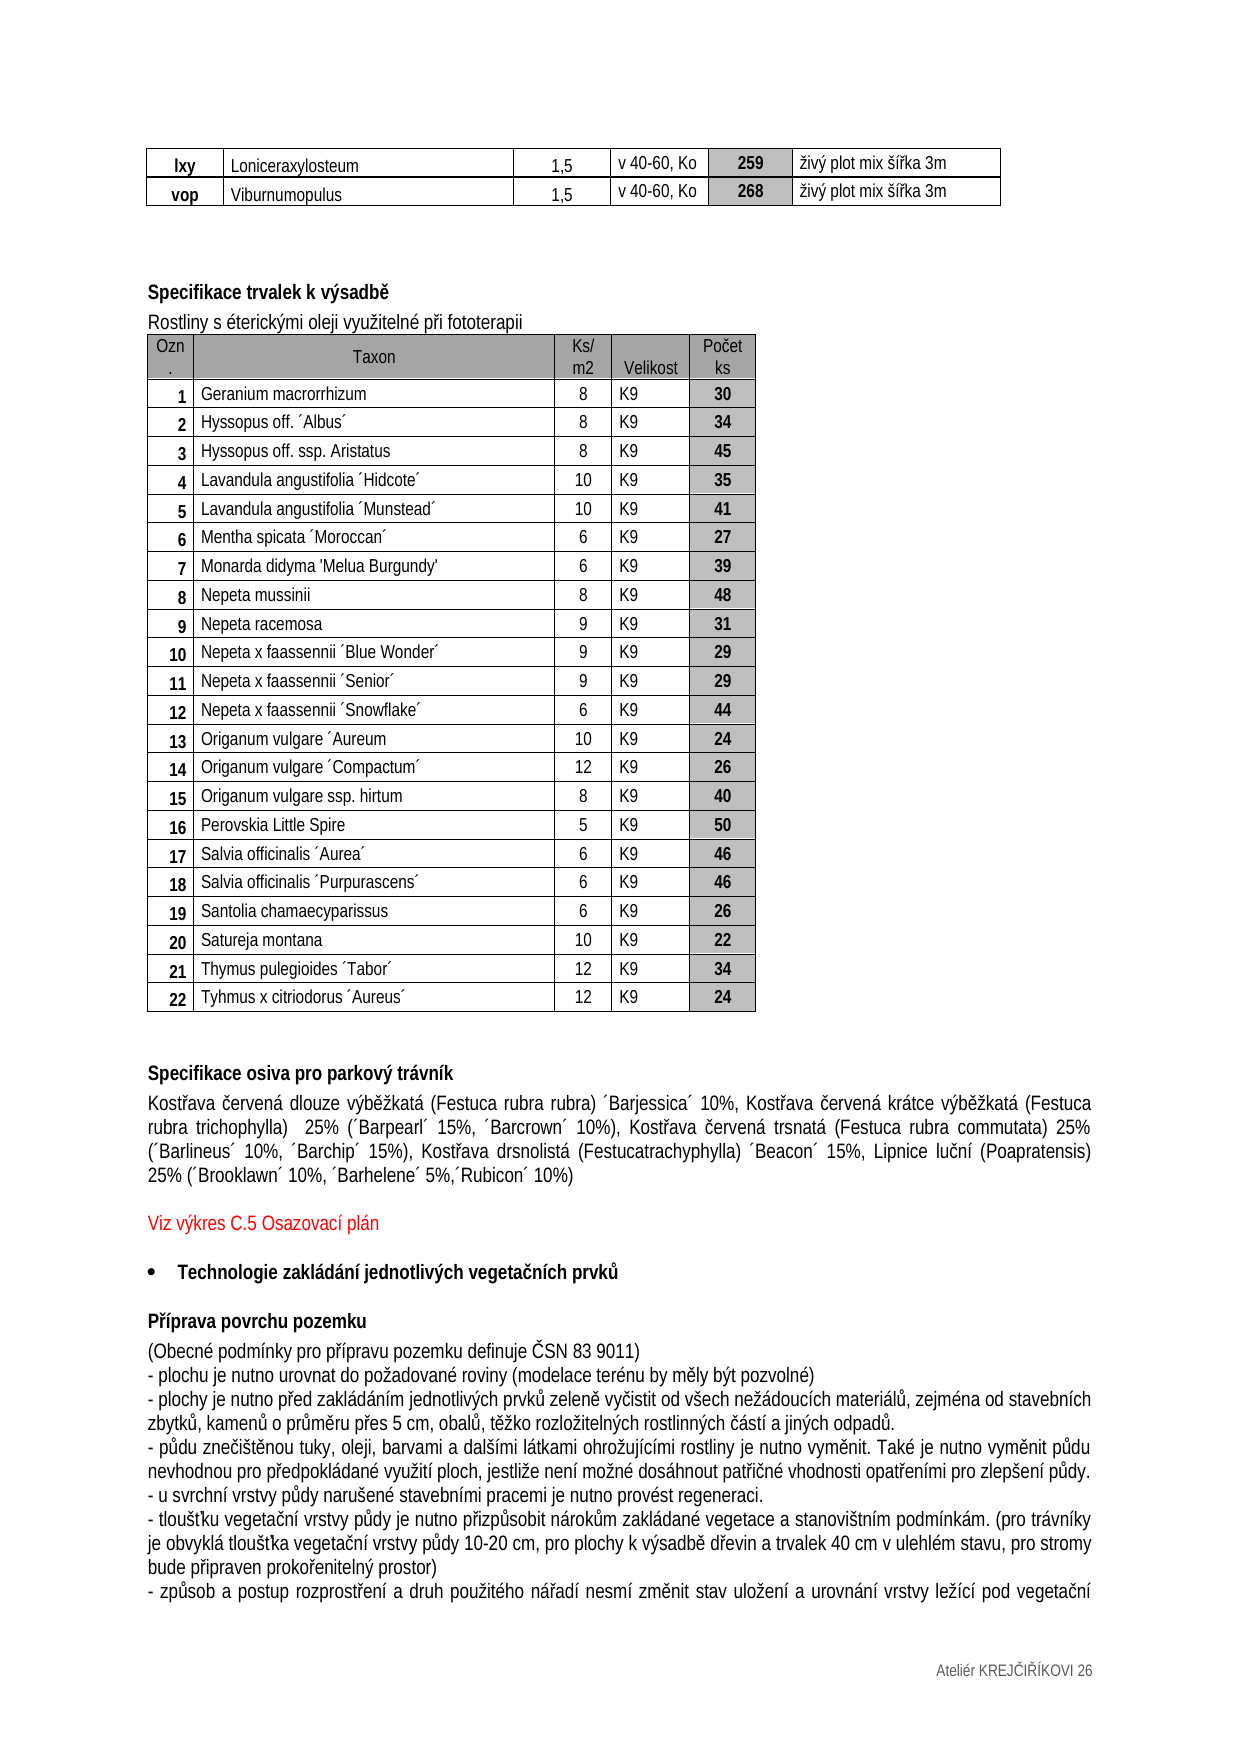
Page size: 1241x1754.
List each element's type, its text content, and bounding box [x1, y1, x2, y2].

table_cell Mentha spicata ´Moroccan´ [194, 523, 554, 551]
table_cell 50 [690, 811, 755, 838]
table_cell 9 [555, 638, 611, 666]
table_cell Satureja montana [194, 926, 554, 953]
table_cell 10 [148, 638, 193, 666]
table_cell 11 [148, 667, 193, 695]
table_cell 7 [148, 552, 193, 580]
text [148, 1579, 1093, 1603]
subtitle Specifikace osiva pro parkový trávník [148, 1061, 1093, 1085]
table_cell 46 [690, 840, 755, 867]
table_cell Origanum vulgare ´Aureum [194, 725, 554, 752]
table_cell 18 [148, 868, 193, 896]
table_cell 12 [555, 983, 611, 1011]
table_cell 17 [148, 840, 193, 867]
table_cell 3 [148, 437, 193, 465]
table_cell 9 [148, 610, 193, 637]
table_cell 45 [690, 437, 755, 465]
table_cell 12 [148, 696, 193, 723]
text (Obecné podmínky pro přípravu pozemku definuje ČSN 83 9011) [148, 1339, 1093, 1363]
table_cell 1,5 [514, 149, 610, 176]
table_cell Salvia officinalis ´Aurea´ [194, 840, 554, 867]
text Viz výkres C.5 Osazovací plán [148, 1211, 1093, 1235]
table_cell Thymus pulegioides ´Tabor´ [194, 955, 554, 982]
text - plochy je nutno před zakládáním jednotlivých prvků zeleně vyčistit od všech nežádoucích materiálů, zejména od stavebních zbytků, kamenů o průměru přes 5 cm, obalů, těžko rozložitelných rostlinných částí a jiných odpadů. [148, 1387, 1093, 1435]
table_cell Hyssopus off. ssp. Aristatus [194, 437, 554, 465]
table_cell K9 [612, 868, 689, 896]
table_cell 1 [148, 380, 193, 407]
table_cell 22 [148, 983, 193, 1011]
table_cell 34 [690, 408, 755, 436]
table_cell 8 [555, 581, 611, 608]
table_cell 8 [555, 782, 611, 810]
table_cell 2 [148, 408, 193, 436]
table_cell 30 [690, 380, 755, 407]
table_cell K9 [612, 811, 689, 838]
text Rostliny s éterickými oleji využitelné při fototerapii [148, 310, 1093, 334]
table_cell K9 [612, 983, 689, 1011]
table_cell 1,5 [514, 178, 610, 205]
table_cell 12 [555, 955, 611, 982]
text Kostřava červená dlouze výběžkatá (Festuca rubra rubra) ´Barjessica´ 10%, Kostřava červená krátce výběžkatá (Festuca rubra trichophylla) 25% (´Barpearl´ 15%, ´Barcrown´ 10%), Kostřava červená trsnatá (Festuca rubra commutata) 25% (´Barlineus´ 10%, ´Barchip´ 15%), Kostřava drsnolistá (Festucatrachyphylla) ´Beacon´ 15%, Lipnice luční (Poapratensis) 25% (´Brooklawn´ 10%, ´Barhelene´ 5%,´Rubicon´ 10%) [148, 1091, 1093, 1187]
table_cell 48 [690, 581, 755, 608]
table_cell K9 [612, 840, 689, 867]
table_cell 6 [555, 840, 611, 867]
table_cell 5 [148, 495, 193, 522]
table_header Ks/m2 [555, 335, 611, 378]
table_cell K9 [612, 725, 689, 752]
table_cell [793, 149, 1000, 176]
table_cell 10 [555, 495, 611, 522]
table_cell 40 [690, 782, 755, 810]
table_cell 19 [148, 897, 193, 925]
table_cell Tyhmus x citriodorus ´Aureus´ [194, 983, 554, 1011]
table_cell 10 [555, 466, 611, 493]
table_cell 6 [555, 552, 611, 580]
table_cell 5 [555, 811, 611, 838]
table_cell v 40-60, Ko [611, 149, 708, 176]
table_header Taxon [194, 335, 554, 378]
table_cell K9 [612, 610, 689, 637]
table_cell K9 [612, 466, 689, 493]
table_cell K9 [612, 667, 689, 695]
table_cell K9 [612, 380, 689, 407]
table_cell Salvia officinalis ´Purpurascens´ [194, 868, 554, 896]
table_cell 8 [148, 581, 193, 608]
table_cell Origanum vulgare ´Compactum´ [194, 753, 554, 781]
table_cell 35 [690, 466, 755, 493]
table_cell 10 [555, 725, 611, 752]
table_cell 27 [690, 523, 755, 551]
table_cell Perovskia Little Spire [194, 811, 554, 838]
table_cell 6 [148, 523, 193, 551]
table_cell 31 [690, 610, 755, 637]
table_cell Lavandula angustifolia ´Munstead´ [194, 495, 554, 522]
table_cell 8 [555, 437, 611, 465]
table_cell 22 [690, 926, 755, 953]
subtitle Technologie zakládání jednotlivých vegetačních prvků [148, 1260, 1093, 1284]
table_cell K9 [612, 753, 689, 781]
table_cell Nepeta x faassennii ´Blue Wonder´ [194, 638, 554, 666]
table_cell 16 [148, 811, 193, 838]
table_cell 9 [555, 610, 611, 637]
table_header Počet ks [690, 335, 755, 378]
subtitle Specifikace trvalek k výsadbě [148, 280, 1093, 304]
table_cell K9 [612, 782, 689, 810]
table_cell lxy [147, 149, 223, 176]
table_cell 39 [690, 552, 755, 580]
table_cell 9 [555, 667, 611, 695]
table_cell Nepeta x faassennii ´Senior´ [194, 667, 554, 695]
table_cell 4 [148, 466, 193, 493]
table_cell 46 [690, 868, 755, 896]
table_cell 20 [148, 926, 193, 953]
table_cell Nepeta racemosa [194, 610, 554, 637]
table_cell 6 [555, 523, 611, 551]
table_cell Loniceraxylosteum [224, 149, 513, 176]
table_cell 6 [555, 897, 611, 925]
table_cell 24 [690, 725, 755, 752]
table_cell 41 [690, 495, 755, 522]
table_cell K9 [612, 552, 689, 580]
table_cell 26 [690, 753, 755, 781]
table_cell 24 [690, 983, 755, 1011]
table_cell 15 [148, 782, 193, 810]
table_cell Hyssopus off. ´Albus´ [194, 408, 554, 436]
table_header Ozn. [148, 335, 193, 378]
table_cell K9 [612, 926, 689, 953]
table_cell 21 [148, 955, 193, 982]
table_cell 268 [709, 178, 792, 205]
table_cell K9 [612, 408, 689, 436]
table_cell 259 [709, 149, 792, 176]
text - plochu je nutno urovnat do požadované roviny (modelace terénu by měly být pozvolné) [148, 1363, 1093, 1387]
table_cell K9 [612, 696, 689, 723]
table_cell 8 [555, 380, 611, 407]
text - tloušťku vegetační vrstvy půdy je nutno přizpůsobit nárokům zakládané vegetace a stanovištním podmínkám. (pro trávníky je obvyklá tloušťka vegetační vrstvy půdy 10-20 cm, pro plochy k výsadbě dřevin a trvalek 40 cm v ulehlém stavu, pro stromy bude připraven prokořenitelný prostor) [148, 1507, 1093, 1579]
table_cell Nepeta x faassennii ´Snowflake´ [194, 696, 554, 723]
table_cell 12 [555, 753, 611, 781]
table_cell 44 [690, 696, 755, 723]
table_cell živý plot mix šířka 3m [793, 178, 1000, 205]
table_cell 29 [690, 667, 755, 695]
subtitle Příprava povrchu pozemku [148, 1309, 1093, 1333]
table_cell Monarda didyma 'Melua Burgundy' [194, 552, 554, 580]
table_cell Geranium macrorrhizum [194, 380, 554, 407]
table_cell 29 [690, 638, 755, 666]
text - půdu znečištěnou tuky, oleji, barvami a dalšími látkami ohrožujícími rostliny je nutno vyměnit. Také je nutno vyměnit půdu nevhodnou pro předpokládané využití ploch, jestliže není možné dosáhnout patřičné vhodnosti opatřeními pro zlepšení půdy. - u svrchní vrstvy půdy narušené stavebními pracemi je nutno provést regeneraci. [148, 1435, 1093, 1507]
table_cell K9 [612, 638, 689, 666]
table_cell Santolia chamaecyparissus [194, 897, 554, 925]
table_cell 6 [555, 868, 611, 896]
table_cell K9 [612, 495, 689, 522]
table_cell Nepeta mussinii [194, 581, 554, 608]
table_cell 34 [690, 955, 755, 982]
table_cell K9 [612, 523, 689, 551]
table_cell Lavandula angustifolia ´Hidcote´ [194, 466, 554, 493]
table_cell K9 [612, 437, 689, 465]
table_cell v 40-60, Ko [611, 178, 708, 205]
table_cell 14 [148, 753, 193, 781]
table_header Velikost [612, 335, 689, 378]
table_cell 26 [690, 897, 755, 925]
table_cell K9 [612, 581, 689, 608]
table_cell vop [147, 178, 223, 205]
table_cell K9 [612, 897, 689, 925]
table_cell 8 [555, 408, 611, 436]
table_cell K9 [612, 955, 689, 982]
table_cell 6 [555, 696, 611, 723]
table_cell 13 [148, 725, 193, 752]
table_cell 10 [555, 926, 611, 953]
table_cell Origanum vulgare ssp. hirtum [194, 782, 554, 810]
table_cell Viburnumopulus [224, 178, 513, 205]
